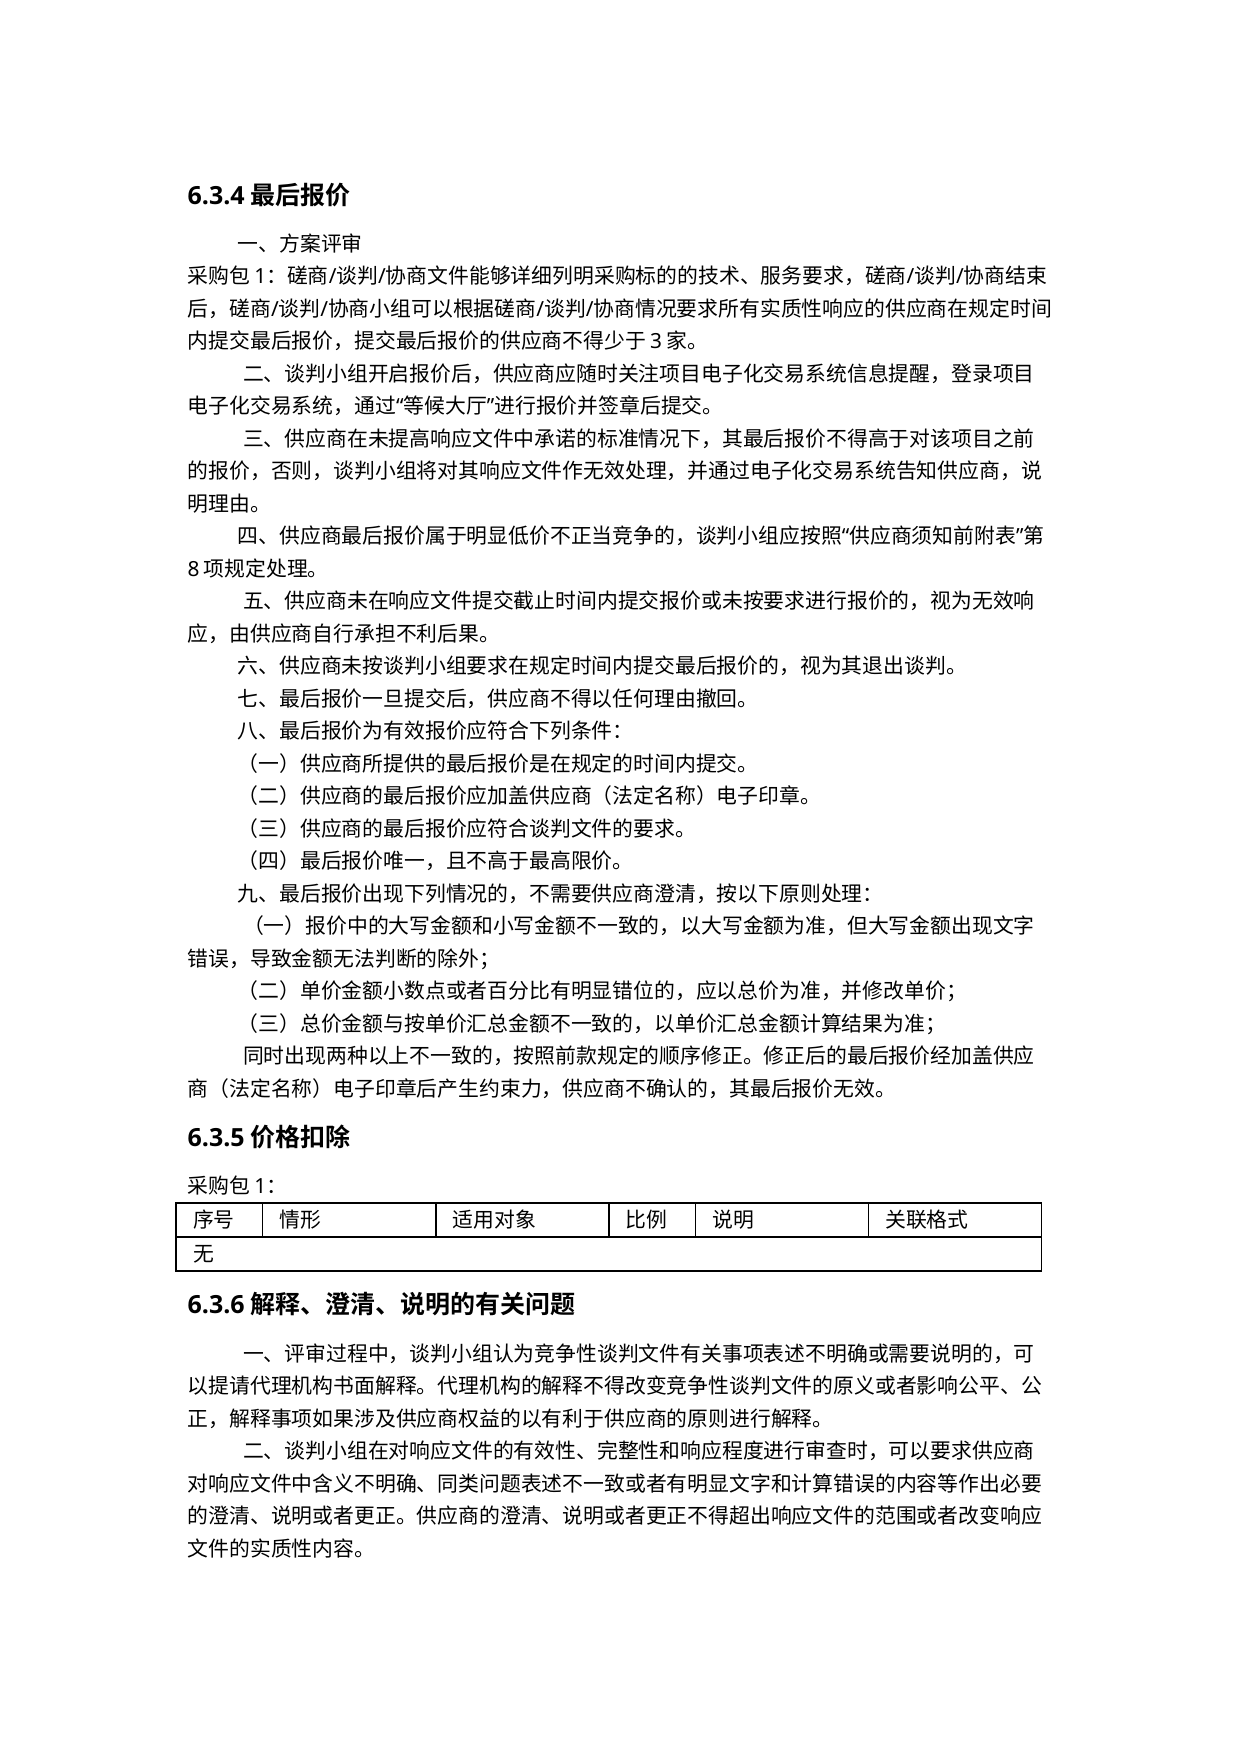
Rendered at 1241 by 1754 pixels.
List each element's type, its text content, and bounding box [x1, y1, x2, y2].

text 采购包1： [187, 1169, 1053, 1202]
table_header 情形 [263, 1204, 435, 1236]
text 6.3.4最后报价 [187, 162, 1053, 227]
table_header 序号 [177, 1204, 262, 1236]
text （一）供应商所提供的最后报价是在规定的时间内提交。 [187, 747, 1053, 779]
text 四、供应商最后报价属于明显低价不正当竞争的，谈判小组应按照“供应商须知前附表”第8项规定处理。 [187, 519, 1053, 584]
text 三、供应商在未提高响应文件中承诺的标准情况下，其最后报价不得高于对该项目之前的报价，否则，谈判小组将对其响应文件作无效处理，并通过电子化交易系统告知供应商，说明理由。 [187, 422, 1053, 519]
text 二、谈判小组开启报价后，供应商应随时关注项目电子化交易系统信息提醒，登录项目电子化交易系统，通过“等候大厅”进行报价并签章后提交。 [187, 357, 1053, 422]
table_header 比例 [610, 1204, 695, 1236]
table_header 说明 [696, 1204, 868, 1236]
text 六、供应商未按谈判小组要求在规定时间内提交最后报价的，视为其退出谈判。 [187, 649, 1053, 682]
text 二、谈判小组在对响应文件的有效性、完整性和响应程度进行审查时，可以要求供应商对响应文件中含义不明确、同类问题表述不一致或者有明显文字和计算错误的内容等作出必要的澄清、说明或者更正。供应商的澄清、说明或者更正不得超出响应文件的范围或者改变响应文件的实质性内容。 [187, 1434, 1053, 1564]
text （三）供应商的最后报价应符合谈判文件的要求。 [187, 812, 1053, 844]
text （四）最后报价唯一，且不高于最高限价。 [187, 844, 1053, 877]
text 九、最后报价出现下列情况的，不需要供应商澄清，按以下原则处理： [187, 877, 1053, 909]
text 6.3.6解释、澄清、说明的有关问题 [187, 1272, 1053, 1337]
table_cell 无 [177, 1238, 1041, 1270]
text 一、评审过程中，谈判小组认为竞争性谈判文件有关事项表述不明确或需要说明的，可以提请代理机构书面解释。代理机构的解释不得改变竞争性谈判文件的原义或者影响公平、公正，解释事项如果涉及供应商权益的以有利于供应商的原则进行解释。 [187, 1337, 1053, 1434]
text 一、方案评审 [187, 227, 1053, 259]
text 同时出现两种以上不一致的，按照前款规定的顺序修正。修正后的最后报价经加盖供应商（法定名称）电子印章后产生约束力，供应商不确认的，其最后报价无效。 [187, 1039, 1053, 1104]
text 五、供应商未在响应文件提交截止时间内提交报价或未按要求进行报价的，视为无效响应，由供应商自行承担不利后果。 [187, 584, 1053, 649]
text 6.3.5价格扣除 [187, 1104, 1053, 1169]
text 七、最后报价一旦提交后，供应商不得以任何理由撤回。 [187, 682, 1053, 714]
text 八、最后报价为有效报价应符合下列条件： [187, 714, 1053, 747]
text （三）总价金额与按单价汇总金额不一致的，以单价汇总金额计算结果为准； [187, 1007, 1053, 1039]
table_header 适用对象 [437, 1204, 608, 1236]
text （一）报价中的大写金额和小写金额不一致的，以大写金额为准，但大写金额出现文字错误，导致金额无法判断的除外； [187, 909, 1053, 974]
text 采购包1：磋商/谈判/协商文件能够详细列明采购标的的技术、服务要求，磋商/谈判/协商结束后，磋商/谈判/协商小组可以根据磋商/谈判/协商情况要求所有实质性响应的供应商在规定时间内提交最后报价，提交最后报价的供应商不得少于3家。 [187, 259, 1053, 357]
text （二）供应商的最后报价应加盖供应商（法定名称）电子印章。 [187, 779, 1053, 812]
table_header 关联格式 [869, 1204, 1041, 1236]
text （二）单价金额小数点或者百分比有明显错位的，应以总价为准，并修改单价； [187, 974, 1053, 1007]
